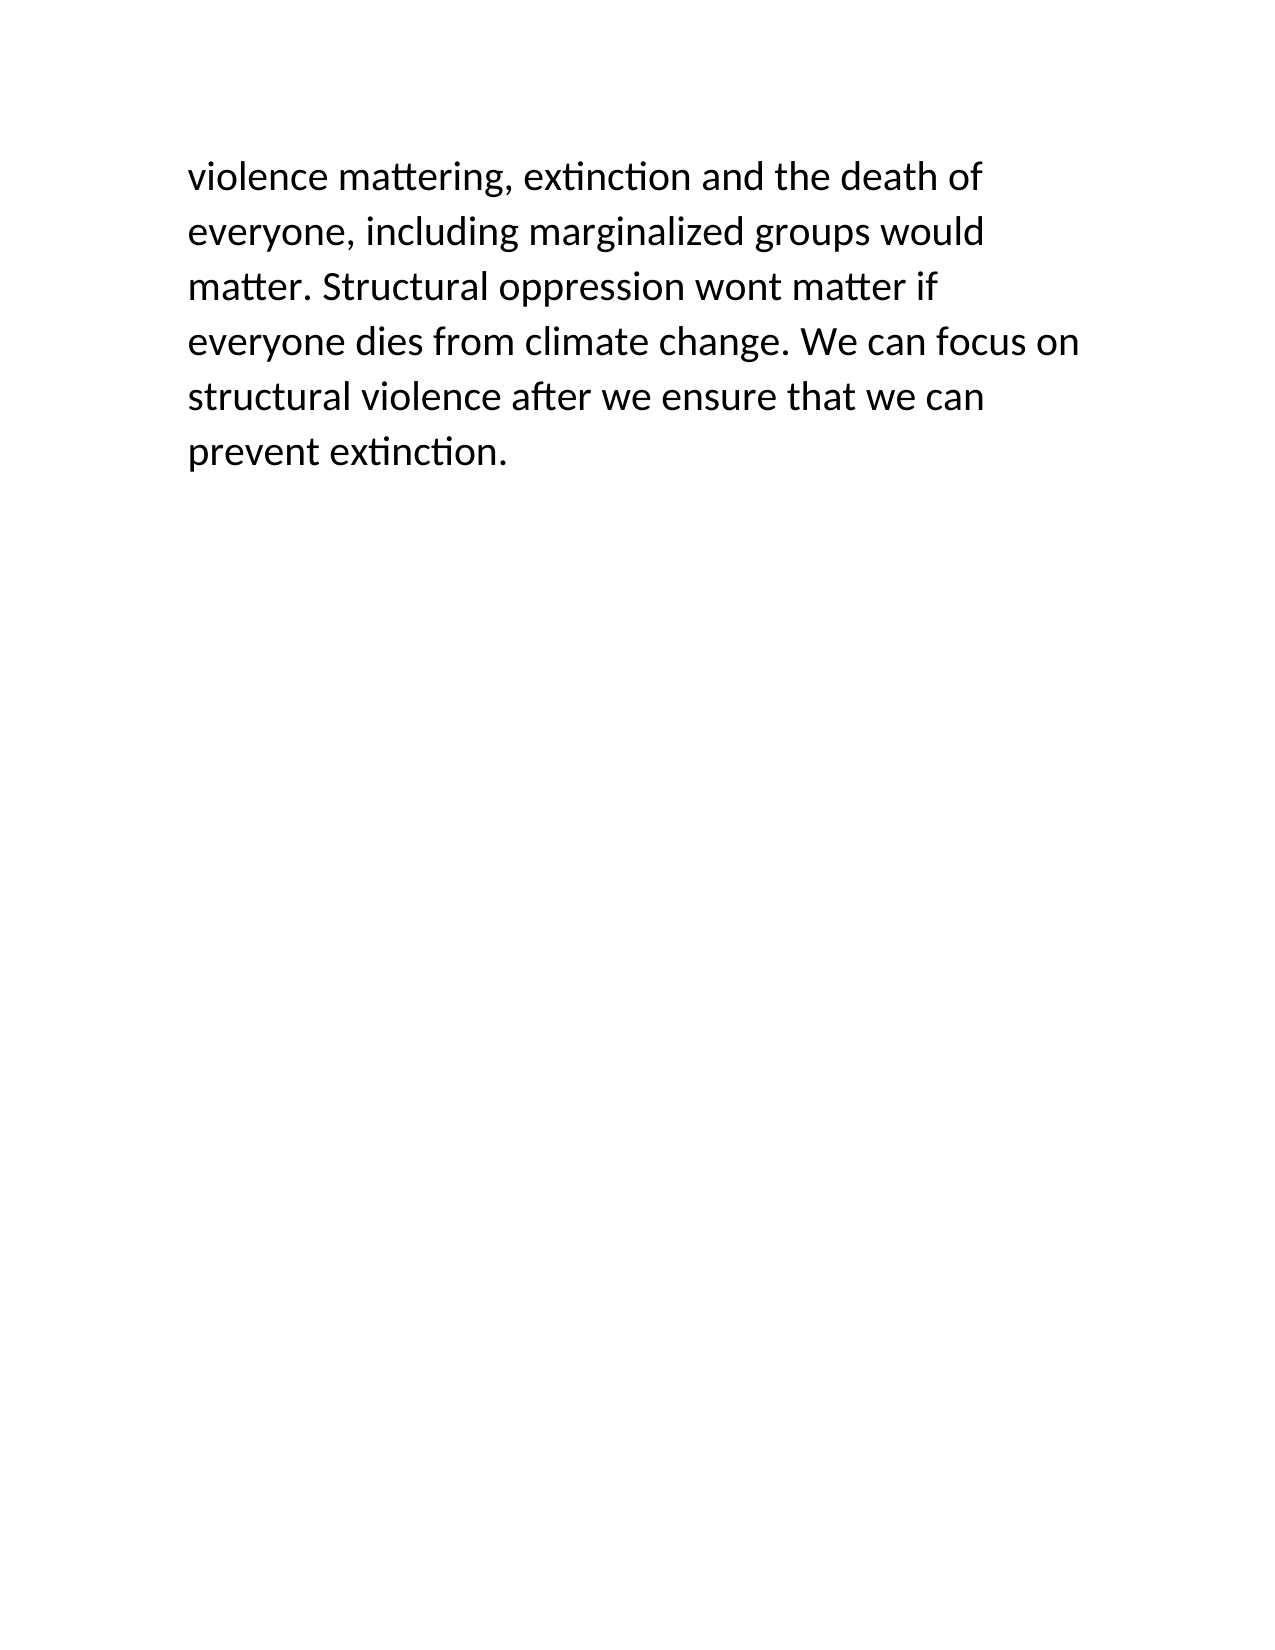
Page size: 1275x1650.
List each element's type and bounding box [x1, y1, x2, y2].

text [187, 150, 1087, 475]
